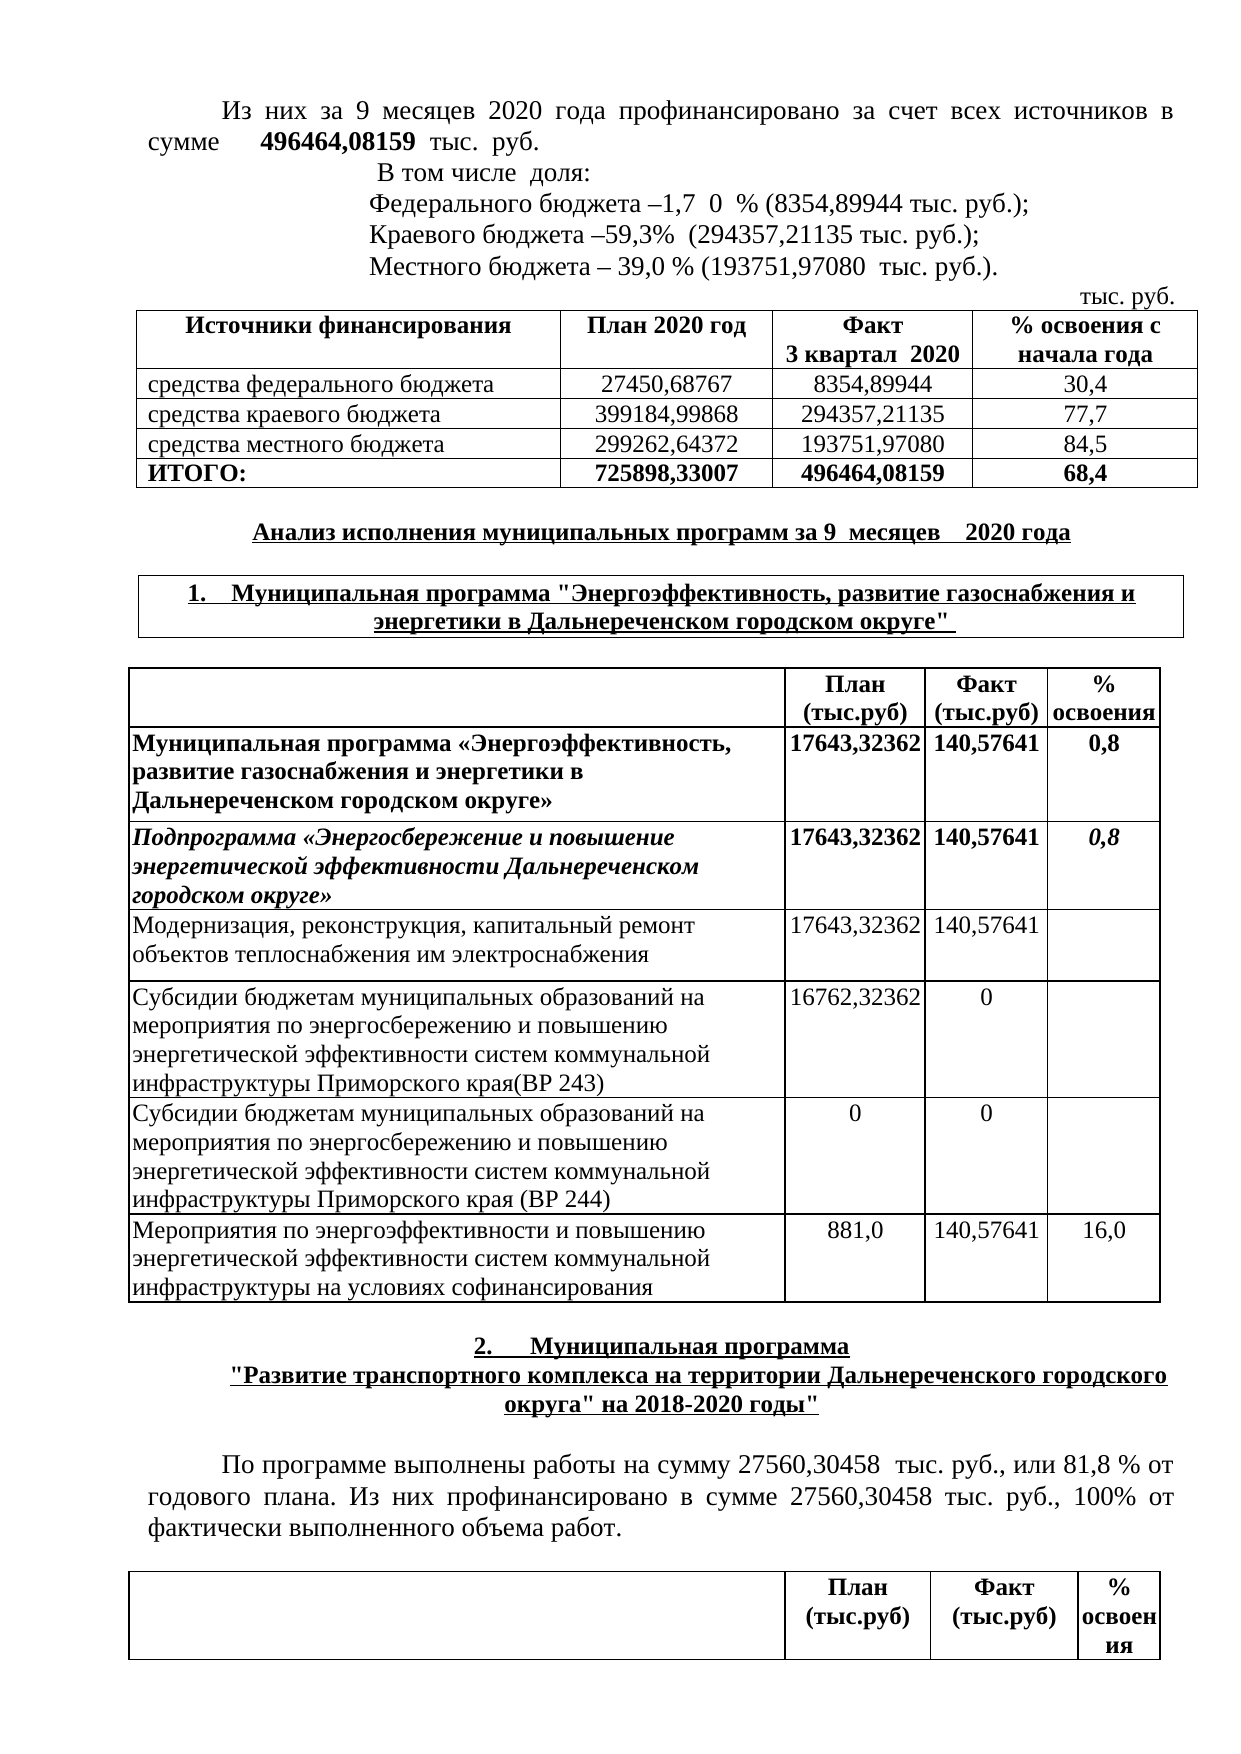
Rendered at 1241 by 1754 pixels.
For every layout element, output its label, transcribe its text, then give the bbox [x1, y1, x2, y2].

table_cell 399184,99868 [561, 399, 772, 428]
text Федерального бюджета –1,7 0 % (8354,89944 тыс. руб.); [295, 187, 1175, 218]
table_cell 16,0 [1048, 1215, 1159, 1301]
table_cell Муниципальная программа «Энергоэффективность, развитие газоснабжения и энергетики в Дальнереченском городском округе» [130, 728, 784, 821]
table_header [130, 669, 784, 726]
table_cell 140,57641 [926, 1215, 1047, 1301]
table_cell 0 [926, 1098, 1047, 1213]
text Местного бюджета – 39,0 % (193751,97080 тыс. руб.). [295, 250, 1175, 281]
table_cell 77,7 [973, 399, 1197, 428]
text Из них за 9 месяцев 2020 года профинансировано за счет всех источников в сумме 496464,08159 тыс. руб. [148, 94, 1175, 156]
text 1. Муниципальная программа "Энергоэффективность, развитие газоснабжения и энергетики в Дальнереченском городском округе" [139, 576, 1183, 637]
table_header % освоения [1079, 1572, 1159, 1658]
table_cell 27450,68767 [561, 369, 772, 398]
table_cell 0,8 [1048, 822, 1159, 908]
table_cell ИТОГО: [137, 459, 560, 487]
text В том числе доля: [221, 156, 1175, 187]
table_header План (тыс.руб) [786, 1572, 930, 1658]
table_cell Мероприятия по энергоэффективности и повышению энергетической эффективности систем коммунальной инфраструктуры на условиях софинансирования [130, 1215, 784, 1301]
table_header % освоения [1048, 669, 1159, 726]
table_cell 0,8 [1048, 728, 1159, 821]
table_cell 17643,32362 [786, 728, 924, 821]
table_cell 17643,32362 [786, 910, 924, 980]
table_header [130, 1572, 784, 1658]
table_header План (тыс.руб) [786, 669, 924, 726]
table_cell 193751,97080 [773, 429, 972, 457]
table_header Факт (тыс.руб) [926, 669, 1047, 726]
text Анализ исполнения муниципальных программ за 9 месяцев 2020 года [148, 517, 1175, 546]
table_cell 30,4 [973, 369, 1197, 398]
table_cell 140,57641 [926, 910, 1047, 980]
text "Развитие транспортного комплекса на территории Дальнереченского городского округа" на 2018-2020 годы" [148, 1360, 1175, 1417]
table_header % освоения с начала года [973, 311, 1197, 368]
text Краевого бюджета –59,3% (294357,21135 тыс. руб.); [295, 218, 1175, 250]
table_cell 0 [786, 1098, 924, 1213]
table_header Факт 3 квартал 2020 [773, 311, 972, 368]
table_cell 496464,08159 [773, 459, 972, 487]
table_cell [1048, 982, 1159, 1097]
table_cell Субсидии бюджетам муниципальных образований на мероприятия по энергосбережению и повышению энергетической эффективности систем коммунальной инфраструктуры Приморского края (ВР 244) [130, 1098, 784, 1213]
text По программе выполнены работы на сумму 27560,30458 тыс. руб., или 81,8 % от годового плана. Из них профинансировано в сумме 27560,30458 тыс. руб., 100% от фактически выполненного объема работ. [148, 1448, 1175, 1542]
table_cell 881,0 [786, 1215, 924, 1301]
table_cell 0 [926, 982, 1047, 1097]
table_cell средства федерального бюджета [137, 369, 560, 398]
table_cell 140,57641 [926, 728, 1047, 821]
table_cell [1048, 910, 1159, 980]
table_cell 725898,33007 [561, 459, 772, 487]
table_cell Подпрограмма «Энергосбережение и повышение энергетической эффективности Дальнереченском городском округе» [130, 822, 784, 908]
table_cell 16762,32362 [786, 982, 924, 1097]
table_cell 84,5 [973, 429, 1197, 457]
table_cell 8354,89944 [773, 369, 972, 398]
table_cell Субсидии бюджетам муниципальных образований на мероприятия по энергосбережению и повышению энергетической эффективности систем коммунальной инфраструктуры Приморского края(ВР 243) [130, 982, 784, 1097]
table_cell Модернизация, реконструкция, капитальный ремонт объектов теплоснабжения им электроснабжения [130, 910, 784, 980]
table_cell 68,4 [973, 459, 1197, 487]
table_cell средства местного бюджета [137, 429, 560, 457]
table_header План 2020 год [561, 311, 772, 368]
table_header Источники финансирования [137, 311, 560, 368]
table_cell средства краевого бюджета [137, 399, 560, 428]
table_cell 17643,32362 [786, 822, 924, 908]
text тыс. руб. [295, 281, 1175, 309]
table_cell 299262,64372 [561, 429, 772, 457]
text 2. Муниципальная программа [148, 1331, 1175, 1360]
table_cell 294357,21135 [773, 399, 972, 428]
table_cell [1048, 1098, 1159, 1213]
table_cell 140,57641 [926, 822, 1047, 908]
table_header Факт (тыс.руб) [931, 1572, 1077, 1658]
